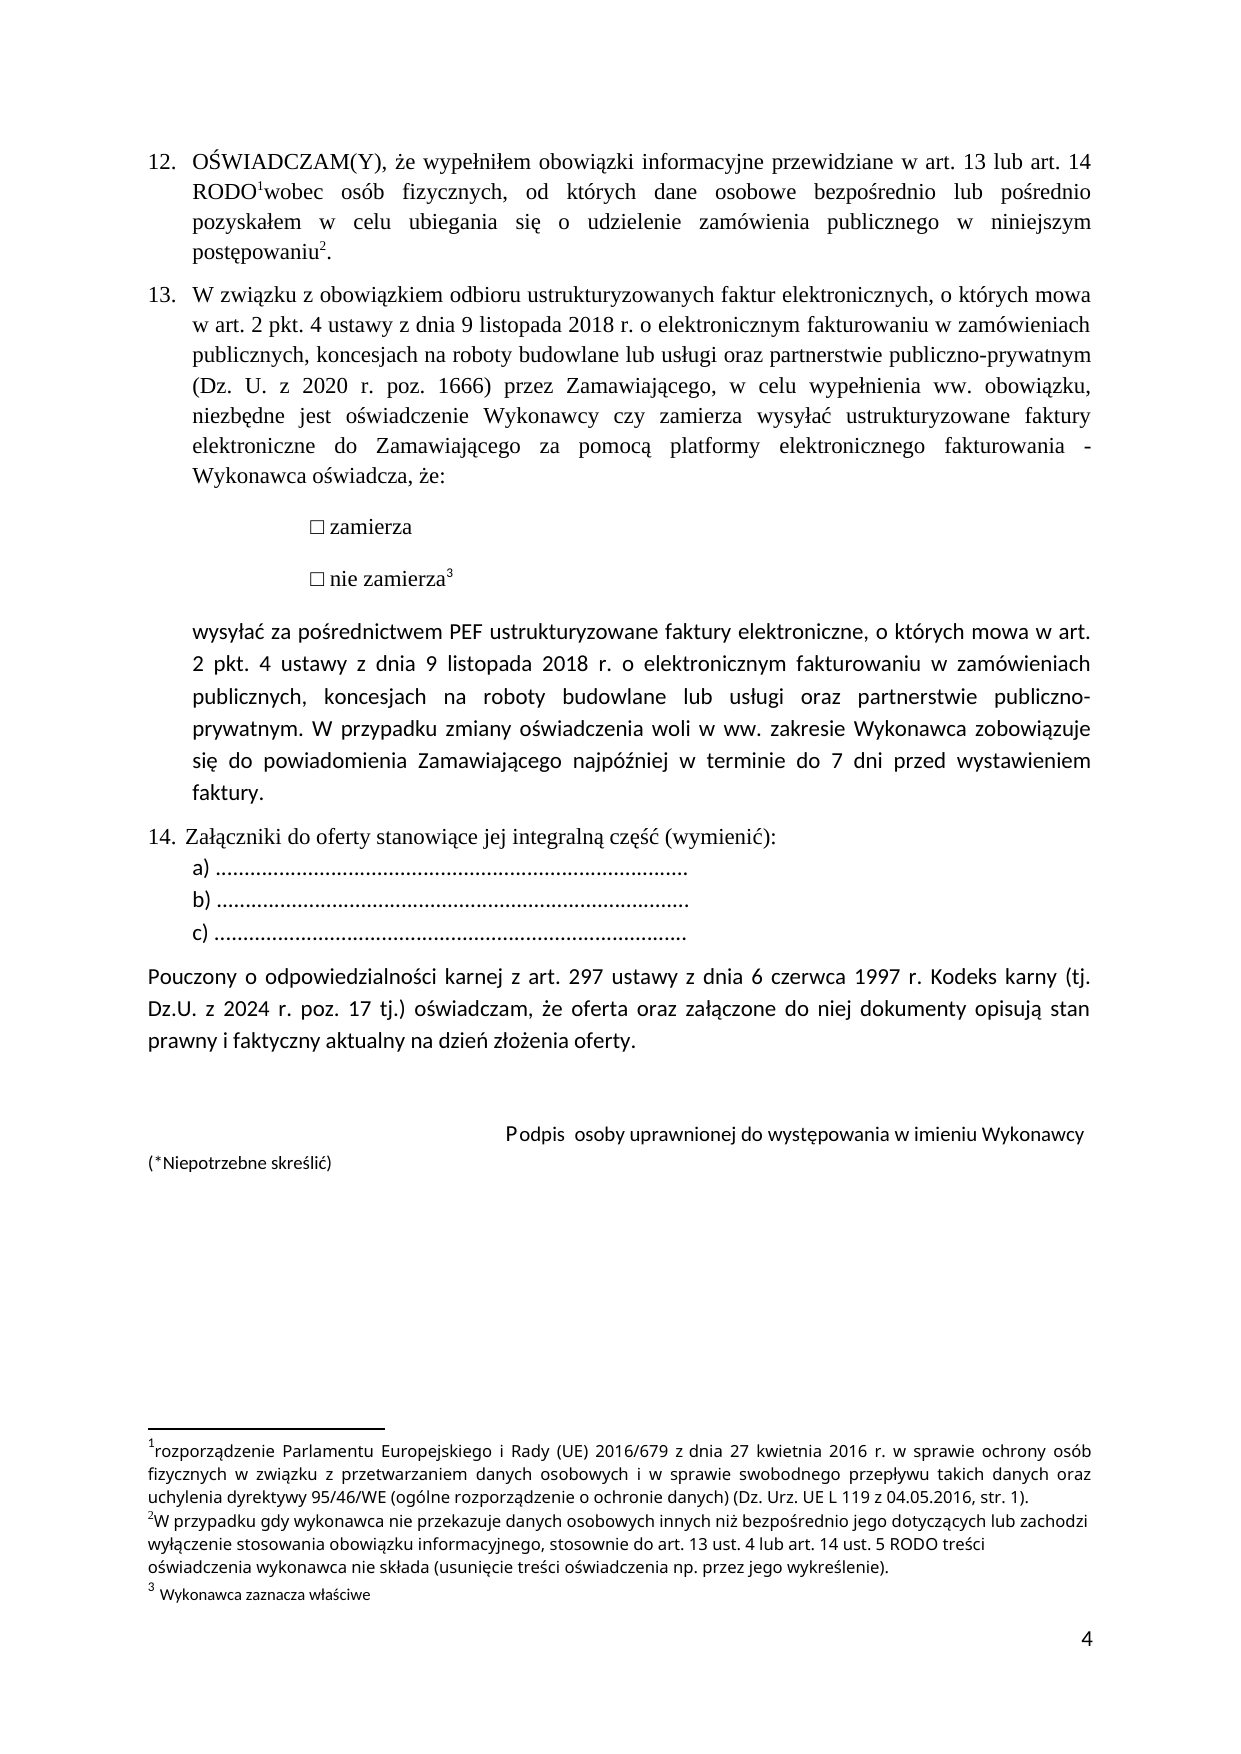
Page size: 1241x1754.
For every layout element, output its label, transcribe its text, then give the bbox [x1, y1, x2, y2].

text □ zamierza [310, 513, 1092, 540]
list W związku z obowiązkiem odbioru ustrukturyzowanych faktur elektronicznych, o których mowa w art. 2 pkt. 4 ustawy z dnia 9 listopada 2018 r. o elektronicznym fakturowaniu w zamówieniach publicznych, koncesjach na roboty budowlane lub usługi oraz partnerstwie publiczno-prywatnym (Dz. U. z 2020 r. poz. 1666) przez Zamawiającego, w celu wypełnienia ww. obowiązku, niezbędne jest oświadczenie Wykonawcy czy zamierza wysyłać ustrukturyzowane faktury elektroniczne do Zamawiającego za pomocą platformy elektronicznego fakturowania - Wykonawca oświadcza, że: [148, 281, 1092, 489]
text (*Niepotrzebne skreślić) [148, 1151, 1092, 1174]
text b) .................................................................................. [148, 885, 1092, 913]
text Pouczony o odpowiedzialności karnej z art. 297 ustawy z dnia 6 czerwca 1997 r. Kodeks karny (tj. Dz.U. z 2024 r. poz. 17 tj.) oświadczam, że oferta oraz załączone do niej dokumenty opisują stan prawny i faktyczny aktualny na dzień złożenia oferty. [148, 962, 1092, 1055]
text Podpis osoby uprawnionej do występowania w imieniu Wykonawcy [148, 1119, 1092, 1147]
text a) .................................................................................. [148, 853, 1092, 881]
text wysyłać za pośrednictwem PEF ustrukturyzowane faktury elektroniczne, o których mowa w art. 2 pkt. 4 ustawy z dnia 9 listopada 2018 r. o elektronicznym fakturowaniu w zamówieniach publicznych, koncesjach na roboty budowlane lub usługi oraz partnerstwie publiczno-prywatnym. W przypadku zmiany oświadczenia woli w ww. zakresie Wykonawca zobowiązuje się do powiadomienia Zamawiającego najpóźniej w terminie do 7 dni przed wystawieniem faktury. [192, 617, 1092, 806]
list Załączniki do oferty stanowiące jej integralną część (wymienić): [148, 823, 1092, 849]
text c) .................................................................................. [148, 918, 1092, 946]
text □ nie zamierza [310, 564, 1092, 592]
list OŚWIADCZAM(Y), że wypełniłem obowiązki informacyjne przewidziane w art. 13 lub art. 14 RODOwobec osób fizycznych, od których dane osobowe bezpośrednio lub pośrednio pozyskałem w celu ubiegania się o udzielenie zamówienia publicznego w niniejszym postępowaniu. [148, 148, 1092, 265]
